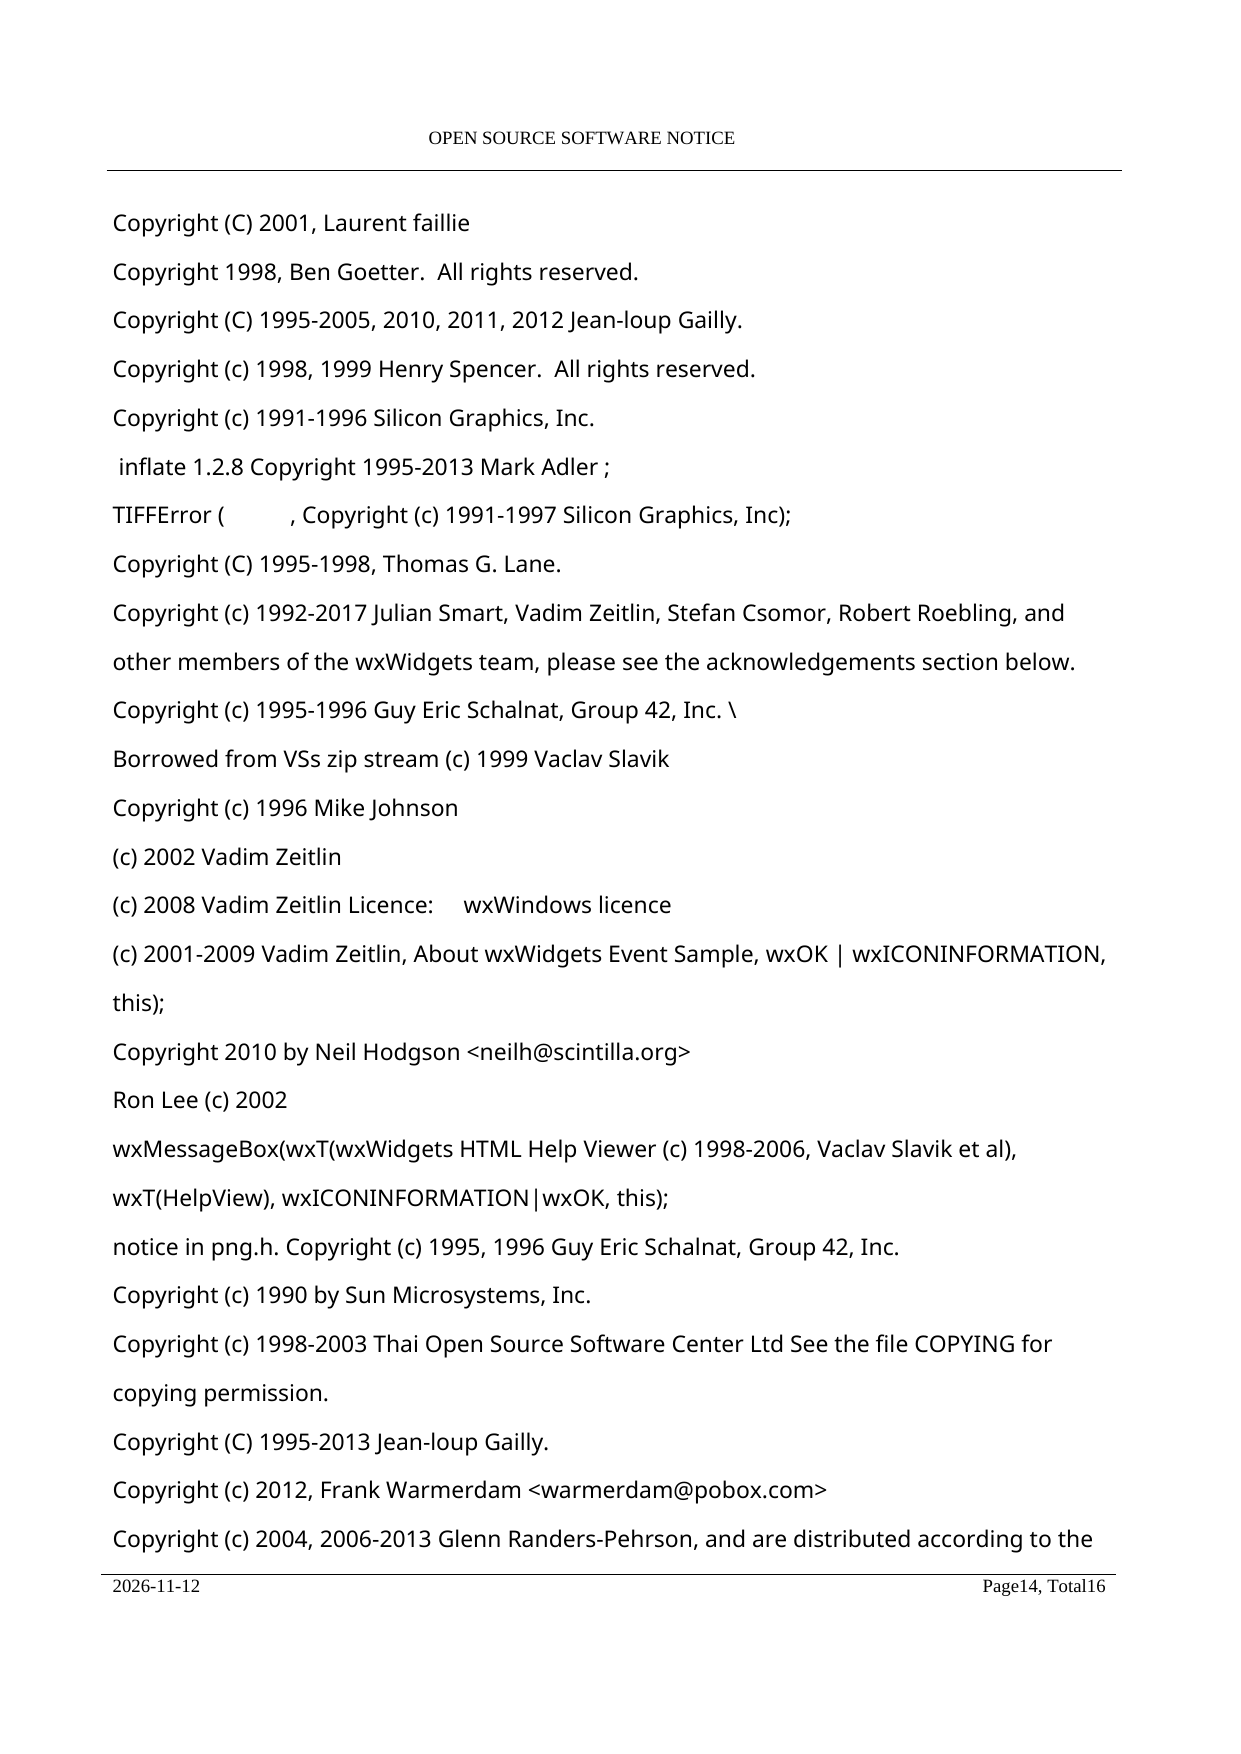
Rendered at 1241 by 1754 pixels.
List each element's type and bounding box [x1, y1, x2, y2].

text [112, 206, 1128, 1555]
